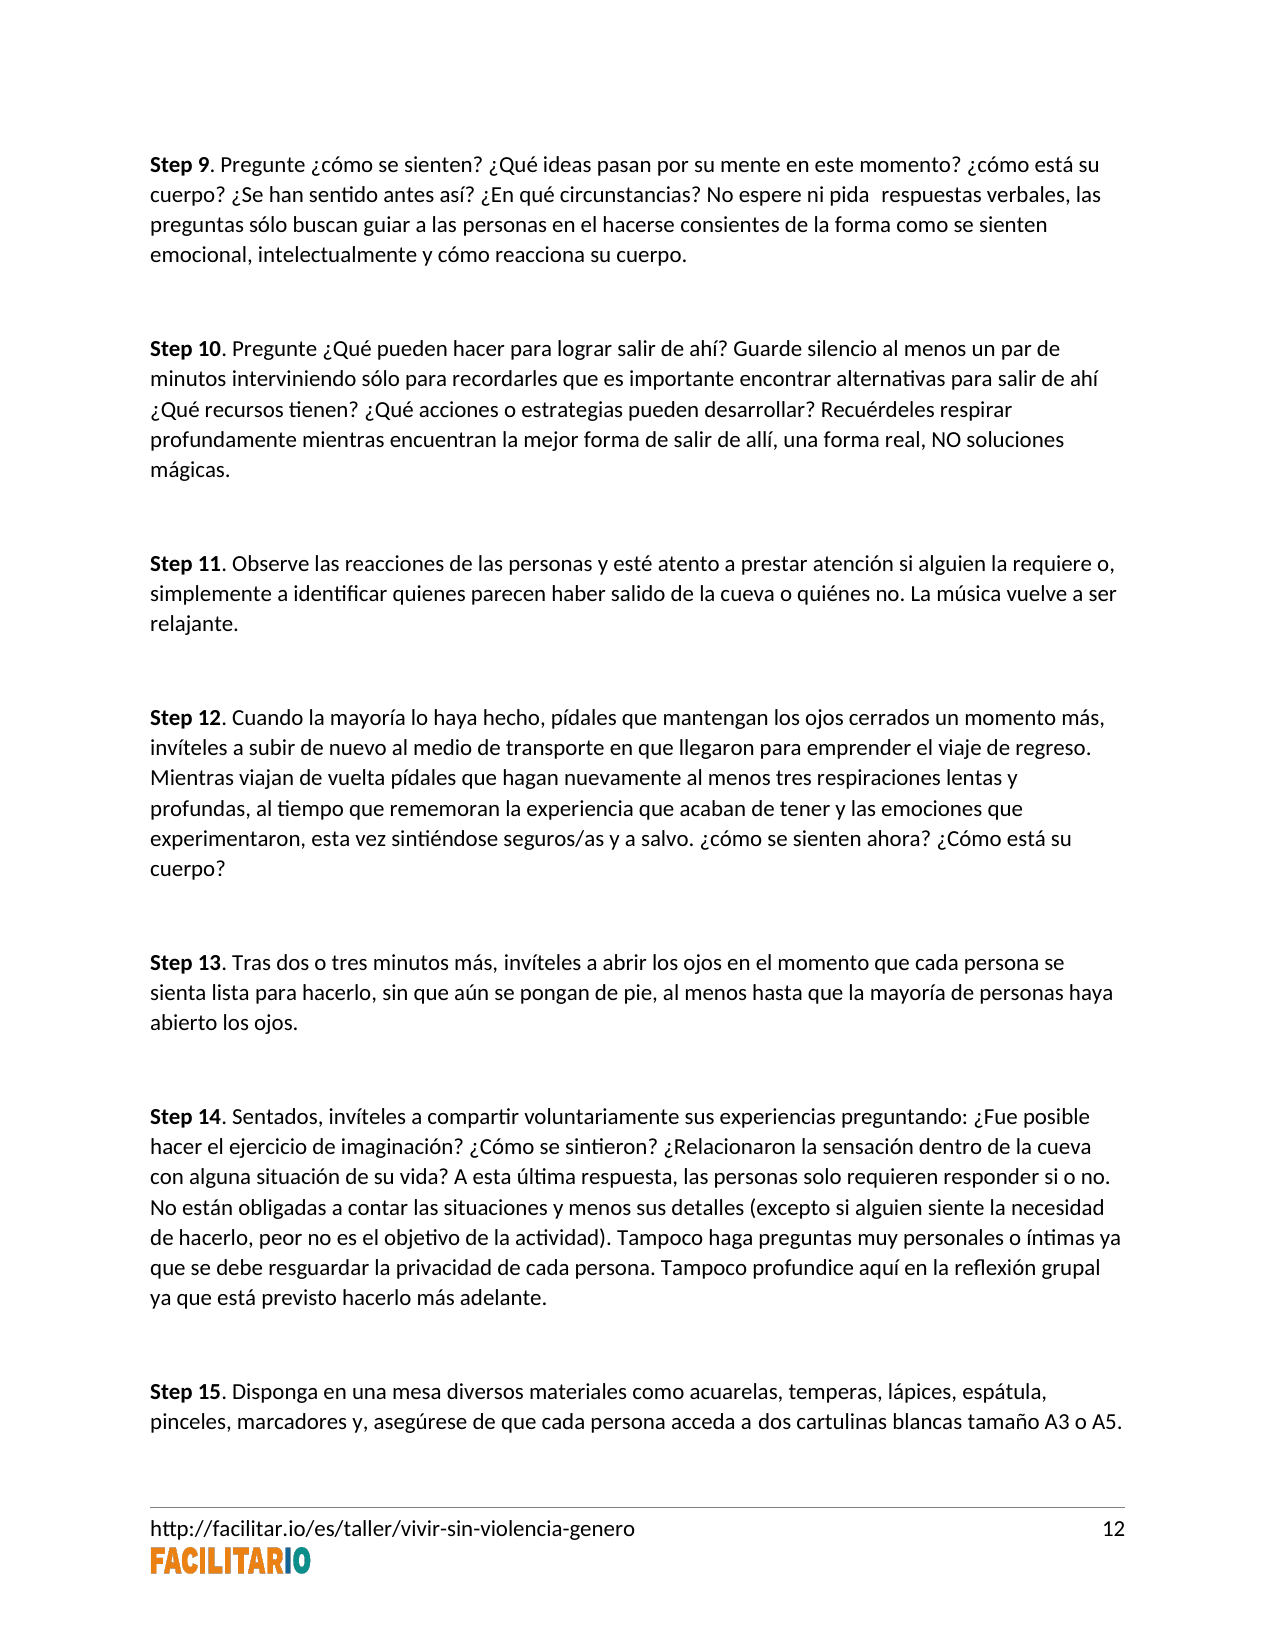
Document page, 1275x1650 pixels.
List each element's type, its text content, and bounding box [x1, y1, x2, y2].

picture [145, 1544, 315, 1576]
text Step 15. Disponga en una mesa diversos materiales como acuarelas, temperas, lápices, espátula, pinceles, marcadores y, asegúrese de que cada persona acceda a dos cartulinas blancas tamaño A3 o A5. [150, 1377, 1125, 1435]
text Step 14. Sentados, invíteles a compartir voluntariamente sus experiencias preguntando: ¿Fue posible hacer el ejercicio de imaginación? ¿Cómo se sintieron? ¿Relacionaron la sensación dentro de la cueva con alguna situación de su vida? A esta última respuesta, las personas solo requieren responder si o no. No están obligadas a contar las situaciones y menos sus detalles (excepto si alguien siente la necesidad de hacerlo, peor no es el objetivo de la actividad). Tampoco haga preguntas muy personales o íntimas ya que se debe resguardar la privacidad de cada persona. Tampoco profundice aquí en la reflexión grupal ya que está previsto hacerlo más adelante. [150, 1102, 1125, 1311]
text Step 11. Observe las reacciones de las personas y esté atento a prestar atención si alguien la requiere o, simplemente a identificar quienes parecen haber salido de la cueva o quiénes no. La música vuelve a ser relajante. [150, 549, 1125, 637]
text Step 12. Cuando la mayoría lo haya hecho, pídales que mantengan los ojos cerrados un momento más, invíteles a subir de nuevo al medio de transporte en que llegaron para emprender el viaje de regreso. Mientras viajan de vuelta pídales que hagan nuevamente al menos tres respiraciones lentas y profundas, al tiempo que rememoran la experiencia que acaban de tener y las emociones que experimentaron, esta vez sintiéndose seguros/as y a salvo. ¿cómo se sienten ahora? ¿Cómo está su cuerpo? [150, 703, 1125, 882]
text Step 13. Tras dos o tres minutos más, invíteles a abrir los ojos en el momento que cada persona se sienta lista para hacerlo, sin que aún se pongan de pie, al menos hasta que la mayoría de personas haya abierto los ojos. [150, 948, 1125, 1036]
text Step 10. Pregunte ¿Qué pueden hacer para lograr salir de ahí? Guarde silencio al menos un par de minutos interviniendo sólo para recordarles que es importante encontrar alternativas para salir de ahí ¿Qué recursos tienen? ¿Qué acciones o estrategias pueden desarrollar? Recuérdeles respirar profundamente mientras encuentran la mejor forma de salir de allí, una forma real, NO soluciones mágicas. [150, 334, 1125, 483]
text Step 9. Pregunte ¿cómo se sienten? ¿Qué ideas pasan por su mente en este momento? ¿cómo está su cuerpo? ¿Se han sentido antes así? ¿En qué circunstancias? No espere ni pida respuestas verbales, las preguntas sólo buscan guiar a las personas en el hacerse consientes de la forma como se sienten emocional, intelectualmente y cómo reacciona su cuerpo. [150, 150, 1125, 269]
